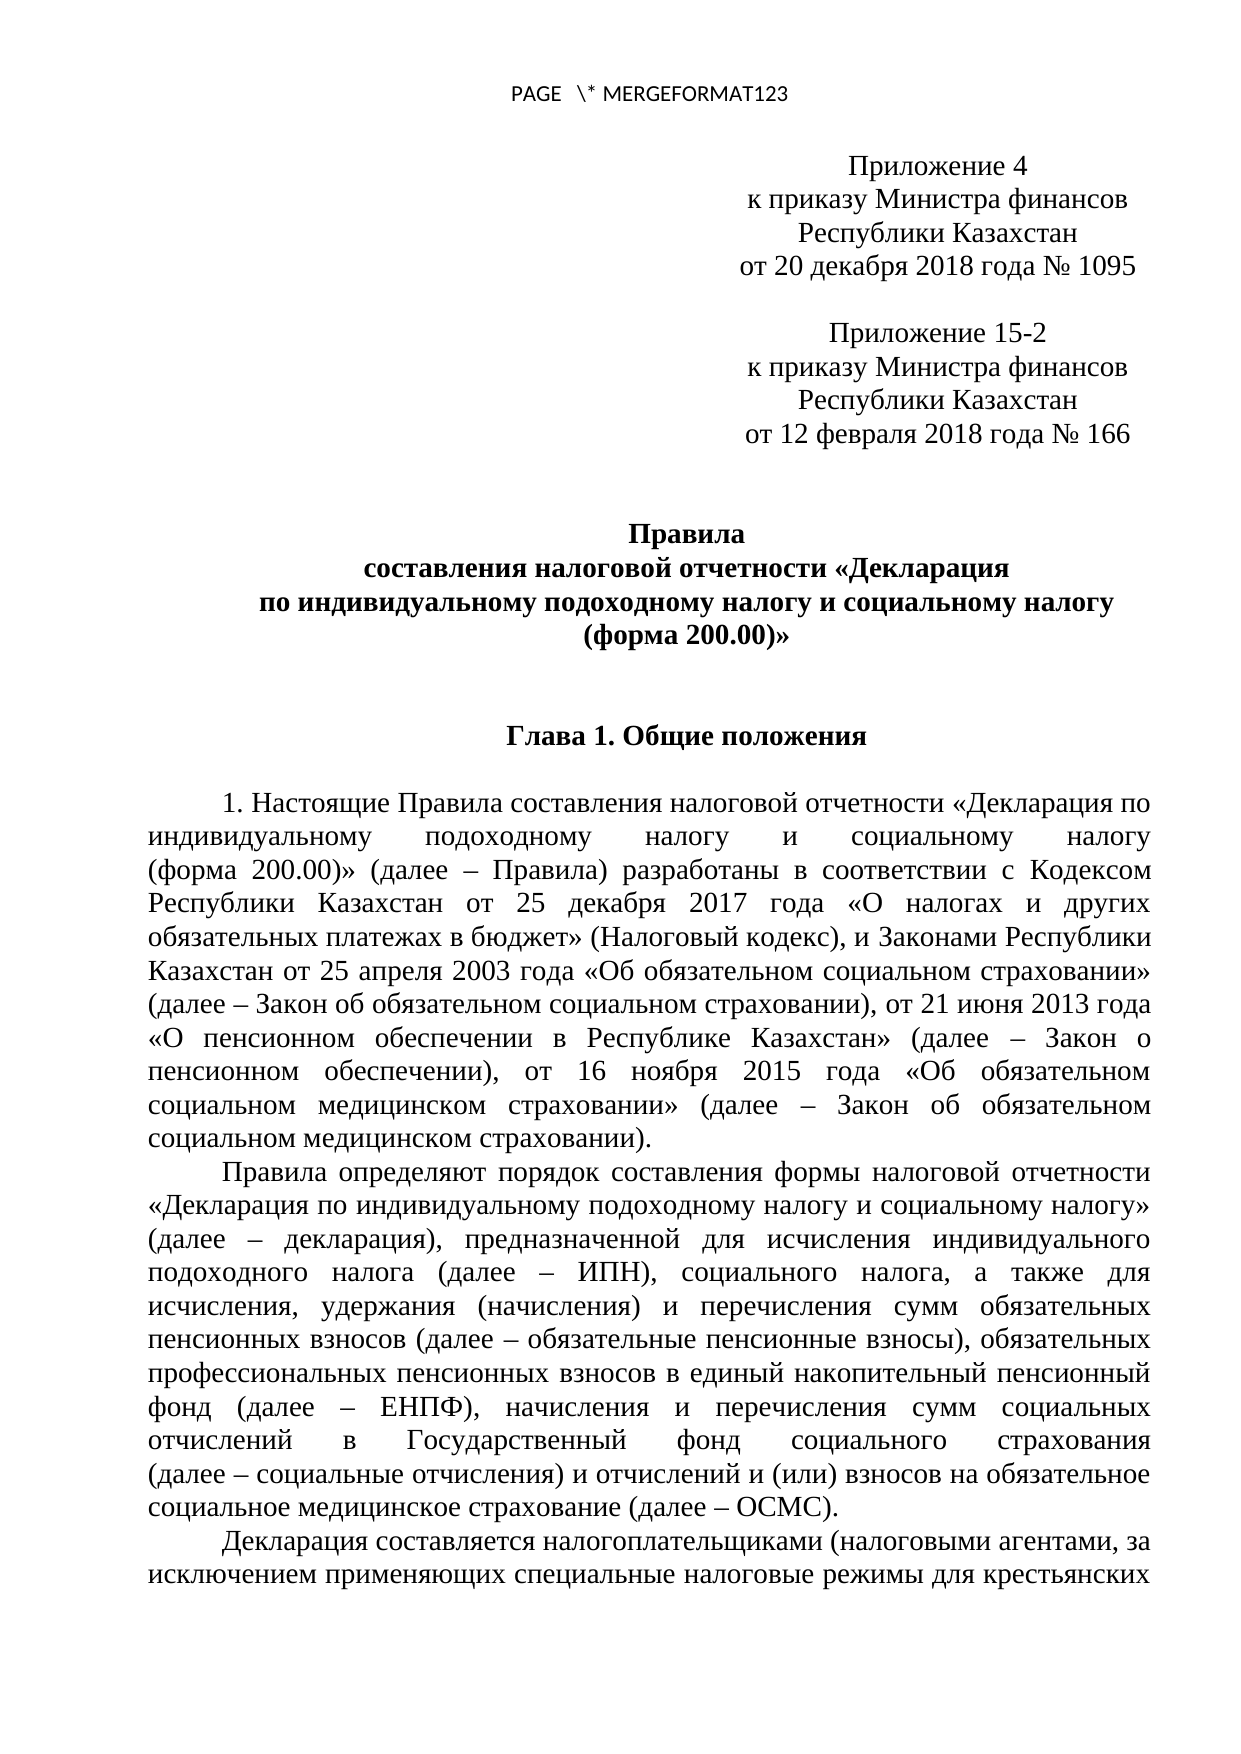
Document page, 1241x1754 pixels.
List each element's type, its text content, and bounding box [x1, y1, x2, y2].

text Приложение 15-2 [724, 315, 1152, 349]
text Глава 1. Общие положения [148, 718, 1152, 751]
text к приказу Министра финансов Республики Казахстан [724, 181, 1152, 248]
text Республики Казахстан [724, 382, 1152, 416]
text Правила определяют порядок составления формы налоговой отчетности «Декларация по индивидуальному подоходному налогу и социальному налогу» (далее – декларация), предназначенной для исчисления индивидуального подоходного налога (далее – ИПН), социального налога, а также для исчисления, удержания (начисления) и перечисления сумм обязательных пенсионных взносов (далее – обязательные пенсионные взносы), обязательных профессиональных пенсионных взносов в единый накопительный пенсионный фонд (далее – ЕНПФ), начисления и перечисления сумм социальных отчислений в Государственный фонд социального страхования (далее – социальные отчисления) и отчислений и (или) взносов на обязательное социальное медицинское страхование (далее – ОСМС). [148, 1154, 1152, 1523]
text Приложение 4 [724, 148, 1152, 181]
text Правила [148, 517, 1152, 550]
text к приказу Министра финансов [724, 349, 1152, 382]
text от 20 декабря 2018 года № 1095 [724, 248, 1152, 282]
text от 12 февраля 2018 года № 166 [724, 416, 1152, 449]
text (форма 200.00)» [148, 617, 1152, 651]
list Настоящие Правила составления налоговой отчетности «Декларация по индивидуальному подоходному налогу и социальному налогу (форма 200.00)» (далее – Правила) разработаны в соответствии с Кодексом Республики Казахстан от 25 декабря 2017 года «О налогах и других обязательных платежах в бюджет» (Налоговый кодекс), и Законами Республики Казахстан от 25 апреля 2003 года «Об обязательном социальном страховании» (далее – Закон об обязательном социальном страховании), от 21 июня 2013 года «О пенсионном обеспечении в Республике Казахстан» (далее – Закон о пенсионном обеспечении), от 16 ноября 2015 года «Об обязательном социальном медицинском страховании» (далее – Закон об обязательном социальном медицинском страховании). [148, 785, 1152, 1154]
text по индивидуальному подоходному налогу и социальному налогу [148, 584, 1152, 617]
text составления налоговой отчетности «Декларация [148, 550, 1152, 584]
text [148, 1523, 1152, 1590]
